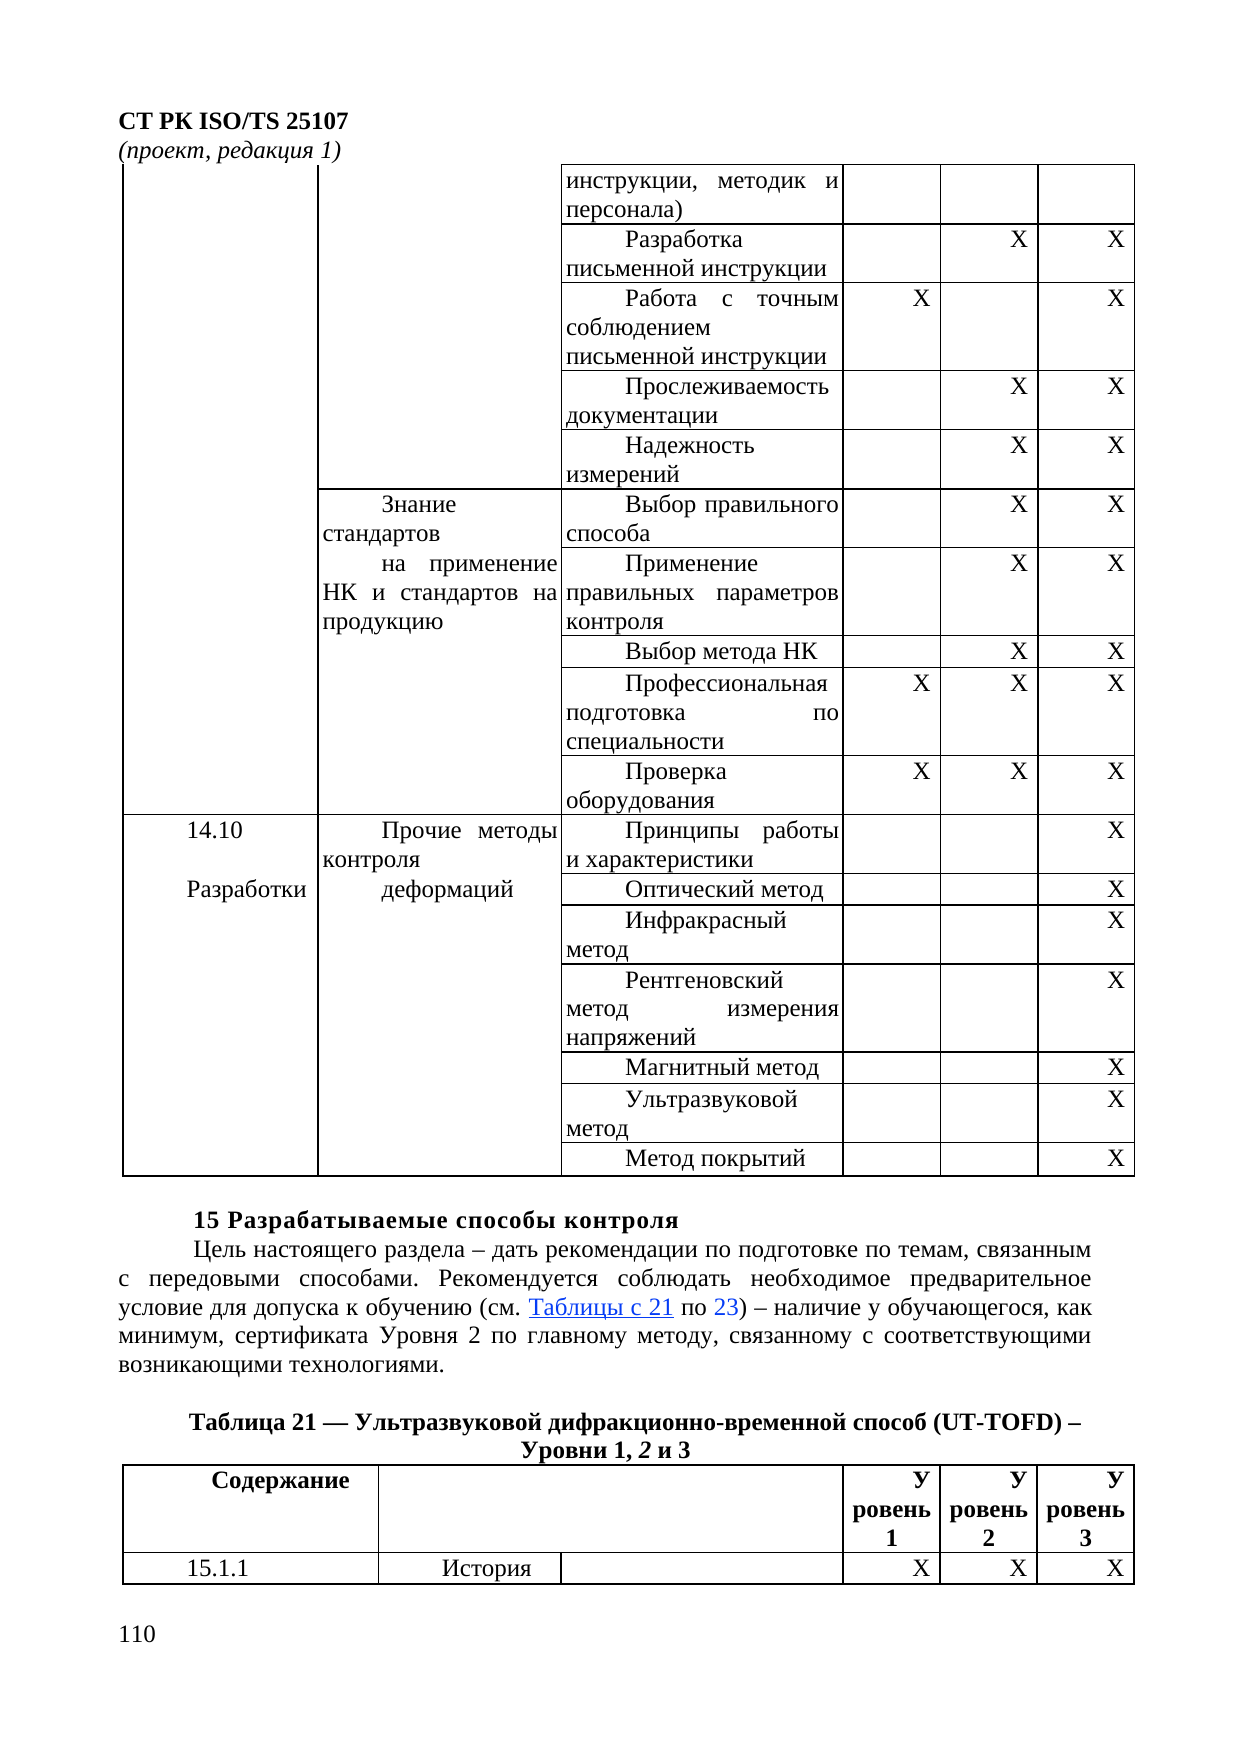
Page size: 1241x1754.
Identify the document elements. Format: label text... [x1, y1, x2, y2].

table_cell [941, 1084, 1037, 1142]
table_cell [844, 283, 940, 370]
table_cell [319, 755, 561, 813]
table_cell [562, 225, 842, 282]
text Цель настоящего раздела – дать рекомендации по подготовке по темам, связанным с передовыми способами. Рекомендуется соблюдать необходимое предварительное условие для допуска к обучению (см. Таблицы с 21 по 23) – наличие у обучающегося, как минимум, сертификата Уровня 2 по главному методу, связанному с соответствующими возникающими технологиями. [118, 1234, 1092, 1378]
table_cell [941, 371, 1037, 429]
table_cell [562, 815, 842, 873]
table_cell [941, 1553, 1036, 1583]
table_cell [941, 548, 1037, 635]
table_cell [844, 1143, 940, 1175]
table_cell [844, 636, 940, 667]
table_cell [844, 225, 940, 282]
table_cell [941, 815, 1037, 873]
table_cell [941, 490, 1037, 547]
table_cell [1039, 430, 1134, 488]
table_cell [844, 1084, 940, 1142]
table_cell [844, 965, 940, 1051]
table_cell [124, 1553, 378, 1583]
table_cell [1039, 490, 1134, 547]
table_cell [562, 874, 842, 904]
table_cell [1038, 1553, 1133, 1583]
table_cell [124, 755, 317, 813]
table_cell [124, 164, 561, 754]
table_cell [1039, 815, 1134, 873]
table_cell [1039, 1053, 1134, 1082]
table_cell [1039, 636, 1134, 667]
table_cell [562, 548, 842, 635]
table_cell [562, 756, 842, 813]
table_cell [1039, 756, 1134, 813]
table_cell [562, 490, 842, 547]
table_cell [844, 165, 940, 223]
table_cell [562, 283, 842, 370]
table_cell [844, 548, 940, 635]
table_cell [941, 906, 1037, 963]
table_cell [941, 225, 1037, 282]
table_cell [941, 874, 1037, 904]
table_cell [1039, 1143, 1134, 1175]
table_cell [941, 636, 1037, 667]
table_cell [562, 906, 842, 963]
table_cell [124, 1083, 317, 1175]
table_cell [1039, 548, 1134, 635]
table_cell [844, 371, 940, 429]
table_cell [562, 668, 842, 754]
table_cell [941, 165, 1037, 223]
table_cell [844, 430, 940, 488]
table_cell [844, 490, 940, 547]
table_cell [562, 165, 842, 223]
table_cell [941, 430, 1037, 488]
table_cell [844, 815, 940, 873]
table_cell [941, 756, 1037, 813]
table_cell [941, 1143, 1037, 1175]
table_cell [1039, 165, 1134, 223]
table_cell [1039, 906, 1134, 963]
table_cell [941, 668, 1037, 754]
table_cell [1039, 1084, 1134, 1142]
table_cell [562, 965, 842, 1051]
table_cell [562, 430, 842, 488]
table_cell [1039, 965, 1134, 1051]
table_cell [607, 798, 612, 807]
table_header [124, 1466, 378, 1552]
text Таблица 21 — Ультразвуковой дифракционно-временной способ (UT-TOFD) – Уровни 1, 2 и 3 [118, 1407, 1092, 1464]
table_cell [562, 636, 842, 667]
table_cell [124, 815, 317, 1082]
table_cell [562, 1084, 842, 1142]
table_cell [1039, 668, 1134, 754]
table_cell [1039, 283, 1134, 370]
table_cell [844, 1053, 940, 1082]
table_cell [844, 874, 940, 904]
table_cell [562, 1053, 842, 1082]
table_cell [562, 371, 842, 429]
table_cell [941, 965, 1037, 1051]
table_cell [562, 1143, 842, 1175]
text 15 Разрабатываемые способы контроля [118, 1205, 1092, 1234]
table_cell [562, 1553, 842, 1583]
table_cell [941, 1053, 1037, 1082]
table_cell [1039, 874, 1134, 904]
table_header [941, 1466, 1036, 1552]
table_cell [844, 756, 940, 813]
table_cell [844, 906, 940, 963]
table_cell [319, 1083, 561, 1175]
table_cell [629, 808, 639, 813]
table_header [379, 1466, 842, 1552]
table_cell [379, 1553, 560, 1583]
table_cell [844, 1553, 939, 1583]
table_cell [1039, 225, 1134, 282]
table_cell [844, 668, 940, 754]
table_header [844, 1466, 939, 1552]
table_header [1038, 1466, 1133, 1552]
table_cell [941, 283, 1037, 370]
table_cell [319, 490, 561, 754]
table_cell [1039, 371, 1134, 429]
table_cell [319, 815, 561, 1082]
